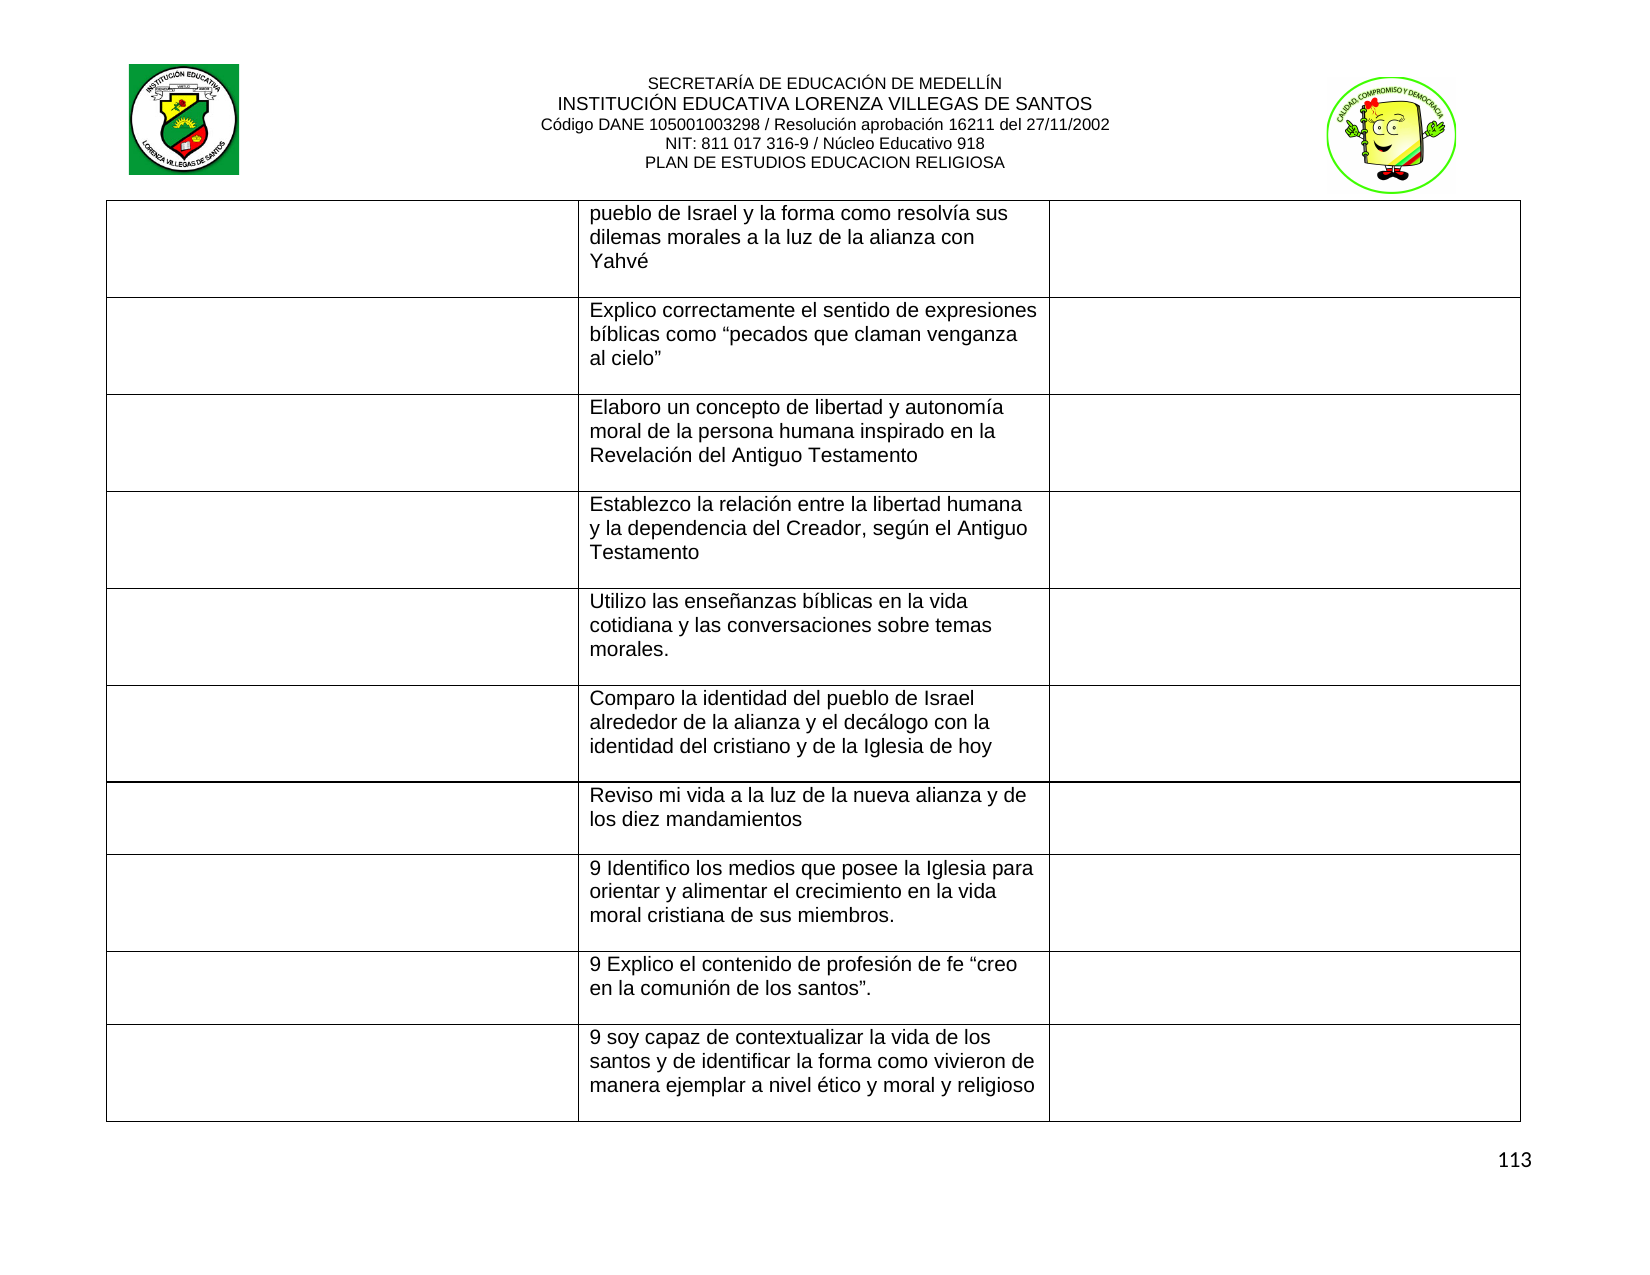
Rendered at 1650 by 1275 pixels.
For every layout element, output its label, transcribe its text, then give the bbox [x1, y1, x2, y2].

table_cell Comparo la identidad del pueblo de Israel alrededor de la alianza y el decálogo con la identidad del cristiano y de la Iglesia de hoy [579, 686, 1049, 781]
table_cell [107, 1025, 578, 1121]
table_cell [107, 492, 578, 588]
table_cell se explicar la jerarquía de valores que poseía el pueblo de Israel y la forma como resolvía sus dilemas morales a la luz de la alianza con Yahvé [579, 201, 1049, 297]
table_cell Explico correctamente el sentido de expresiones bíblicas como “pecados que claman venganza al cielo” [579, 298, 1049, 394]
table_cell [1050, 492, 1520, 588]
table_cell Utilizo las enseñanzas bíblicas en la vida cotidiana y las conversaciones sobre temas morales. [579, 589, 1049, 684]
table_cell [107, 686, 578, 781]
table_cell 9 Explico el contenido de profesión de fe “creo en la comunión de los santos”. [579, 952, 1049, 1024]
table_cell [1050, 298, 1520, 394]
table_cell 9 Identifico los medios que posee la Iglesia para orientar y alimentar el crecimiento en la vida moral cristiana de sus miembros. [579, 855, 1049, 951]
table_cell [107, 783, 578, 854]
table_cell [1050, 855, 1520, 951]
table_cell [1050, 952, 1520, 1024]
table_cell [1050, 589, 1520, 684]
table_cell [1050, 1025, 1520, 1121]
table_cell [1050, 395, 1520, 491]
picture [128, 64, 240, 175]
table_cell [107, 855, 578, 951]
table_cell Reviso mi vida a la luz de la nueva alianza y de los diez mandamientos [579, 783, 1049, 854]
table_cell [107, 395, 578, 491]
table_cell [107, 589, 578, 684]
table_cell [107, 201, 578, 297]
table_cell Elaboro un concepto de libertad y autonomía moral de la persona humana inspirado en la Revelación del Antiguo Testamento [579, 395, 1049, 491]
table_cell 9 soy capaz de contextualizar la vida de los santos y de identificar la forma como vivieron de manera ejemplar a nivel ético y moral y religioso [579, 1025, 1049, 1121]
table_cell [1050, 201, 1520, 297]
table_cell [1050, 686, 1520, 781]
picture [1326, 77, 1457, 194]
table_cell [107, 952, 578, 1024]
table_cell [1050, 783, 1520, 854]
table_cell Establezco la relación entre la libertad humana y la dependencia del Creador, según el Antiguo Testamento [579, 492, 1049, 588]
table_cell [107, 298, 578, 394]
